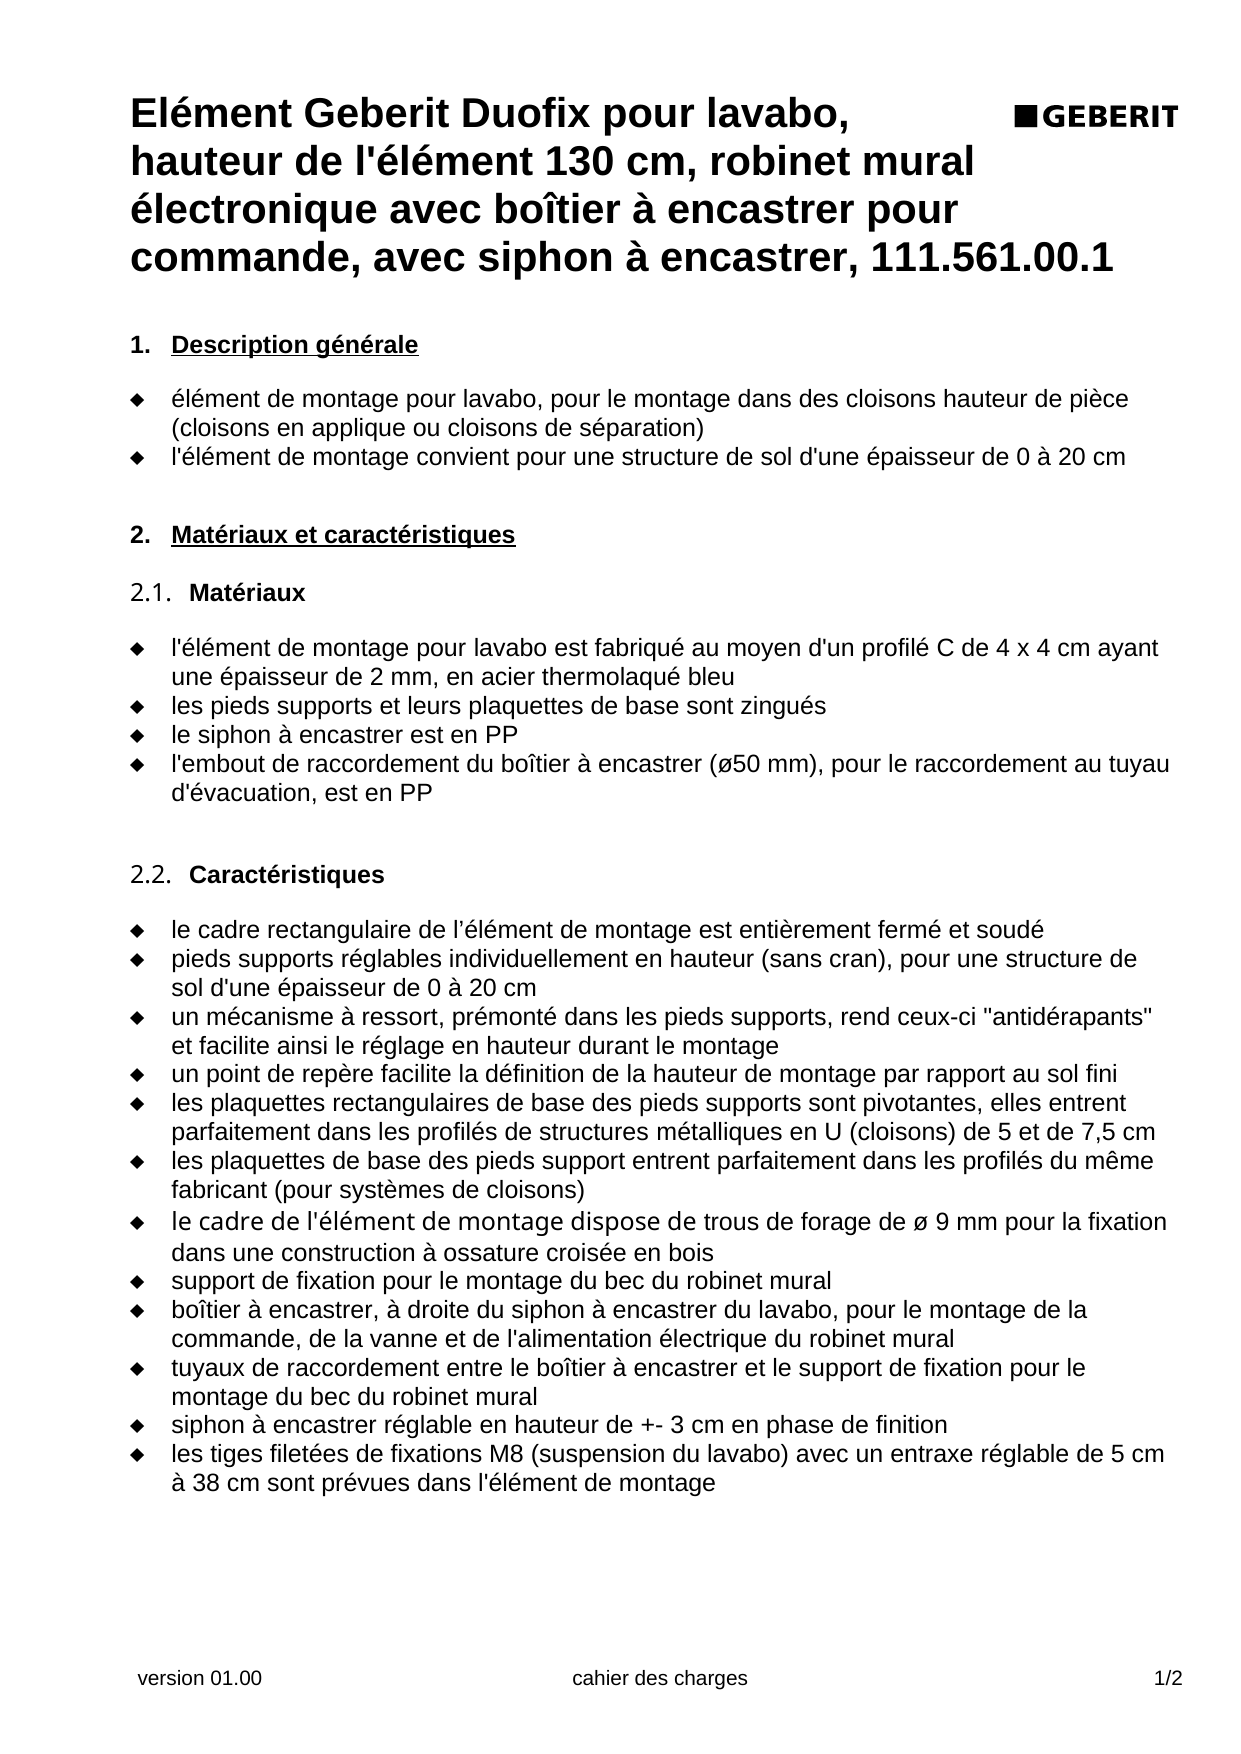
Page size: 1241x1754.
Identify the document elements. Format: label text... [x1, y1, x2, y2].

text élément de montage pour lavabo, pour le montage dans des cloisons hauteur de pièce (cloisons en applique ou cloisons de séparation) [130, 384, 1175, 442]
text boîtier à encastrer, à droite du siphon à encastrer du lavabo, pour le montage de la commande, de la vanne et de l'alimentation électrique du robinet mural [130, 1295, 1175, 1353]
subtitle Matériaux et caractéristiques [130, 521, 1175, 549]
text siphon à encastrer réglable en hauteur de +- 3 cm en phase de finition [130, 1410, 1175, 1439]
subtitle Matériaux [130, 574, 1175, 608]
text tuyaux de raccordement entre le boîtier à encastrer et le support de fixation pour le montage du bec du robinet mural [130, 1353, 1175, 1410]
text les plaquettes rectangulaires de base des pieds supports sont pivotantes, elles entrent parfaitement dans les profilés de structures métalliques en U (cloisons) de 5 et de [130, 1088, 1175, 1146]
text support de fixation pour le montage du bec du robinet mural [130, 1266, 1175, 1295]
text les tiges filetées de fixations M8 (suspension du lavabo) avec un entraxe réglable de 5 cm à 38 cm sont prévues dans l'élément de montage [130, 1439, 1175, 1497]
text l'élément de montage pour lavabo est fabriqué au moyen d'un profilé C de 4 x ayant une épaisseur de , en acier thermolaqué bleu [130, 633, 1175, 691]
text un mécanisme à ressort, prémonté dans les pieds supports, rend ceux-ci "antidérapants" et facilite ainsi le réglage en hauteur durant le montage [130, 1002, 1175, 1059]
text un point de repère facilite la définition de la hauteur de montage par rapport au sol fini [130, 1059, 1175, 1088]
text les pieds supports et leurs plaquettes de base sont zingués [130, 691, 1175, 720]
text l'embout de raccordement du boîtier à encastrer (ø50 mm), pour le raccordement au tuyau d'évacuation, est en PP [130, 749, 1175, 806]
text les plaquettes de base des pieds support entrent parfaitement dans les profilés du même fabricant (pour systèmes de cloisons) [130, 1146, 1175, 1203]
text le siphon à encastrer est en PP [130, 720, 1175, 749]
text l'élément de montage convient pour une structure de sol d'une épaisseur de 0 à 20 cm [130, 442, 1175, 471]
text pieds supports réglables individuellement en hauteur (sans cran), pour une structure de sol d'une épaisseur de 0 à [130, 944, 1175, 1002]
picture [1014, 104, 1179, 128]
text le cadre de l'élément de montage dispose de trous de forage de ø 9 mm pour la fixation dans une construction à ossature croisée en bois [130, 1203, 1175, 1266]
text le cadre rectangulaire de l’élément de montage est entièrement fermé et soudé [130, 915, 1175, 944]
subtitle Description générale [130, 330, 1175, 359]
subtitle Caractéristiques [130, 856, 1175, 890]
